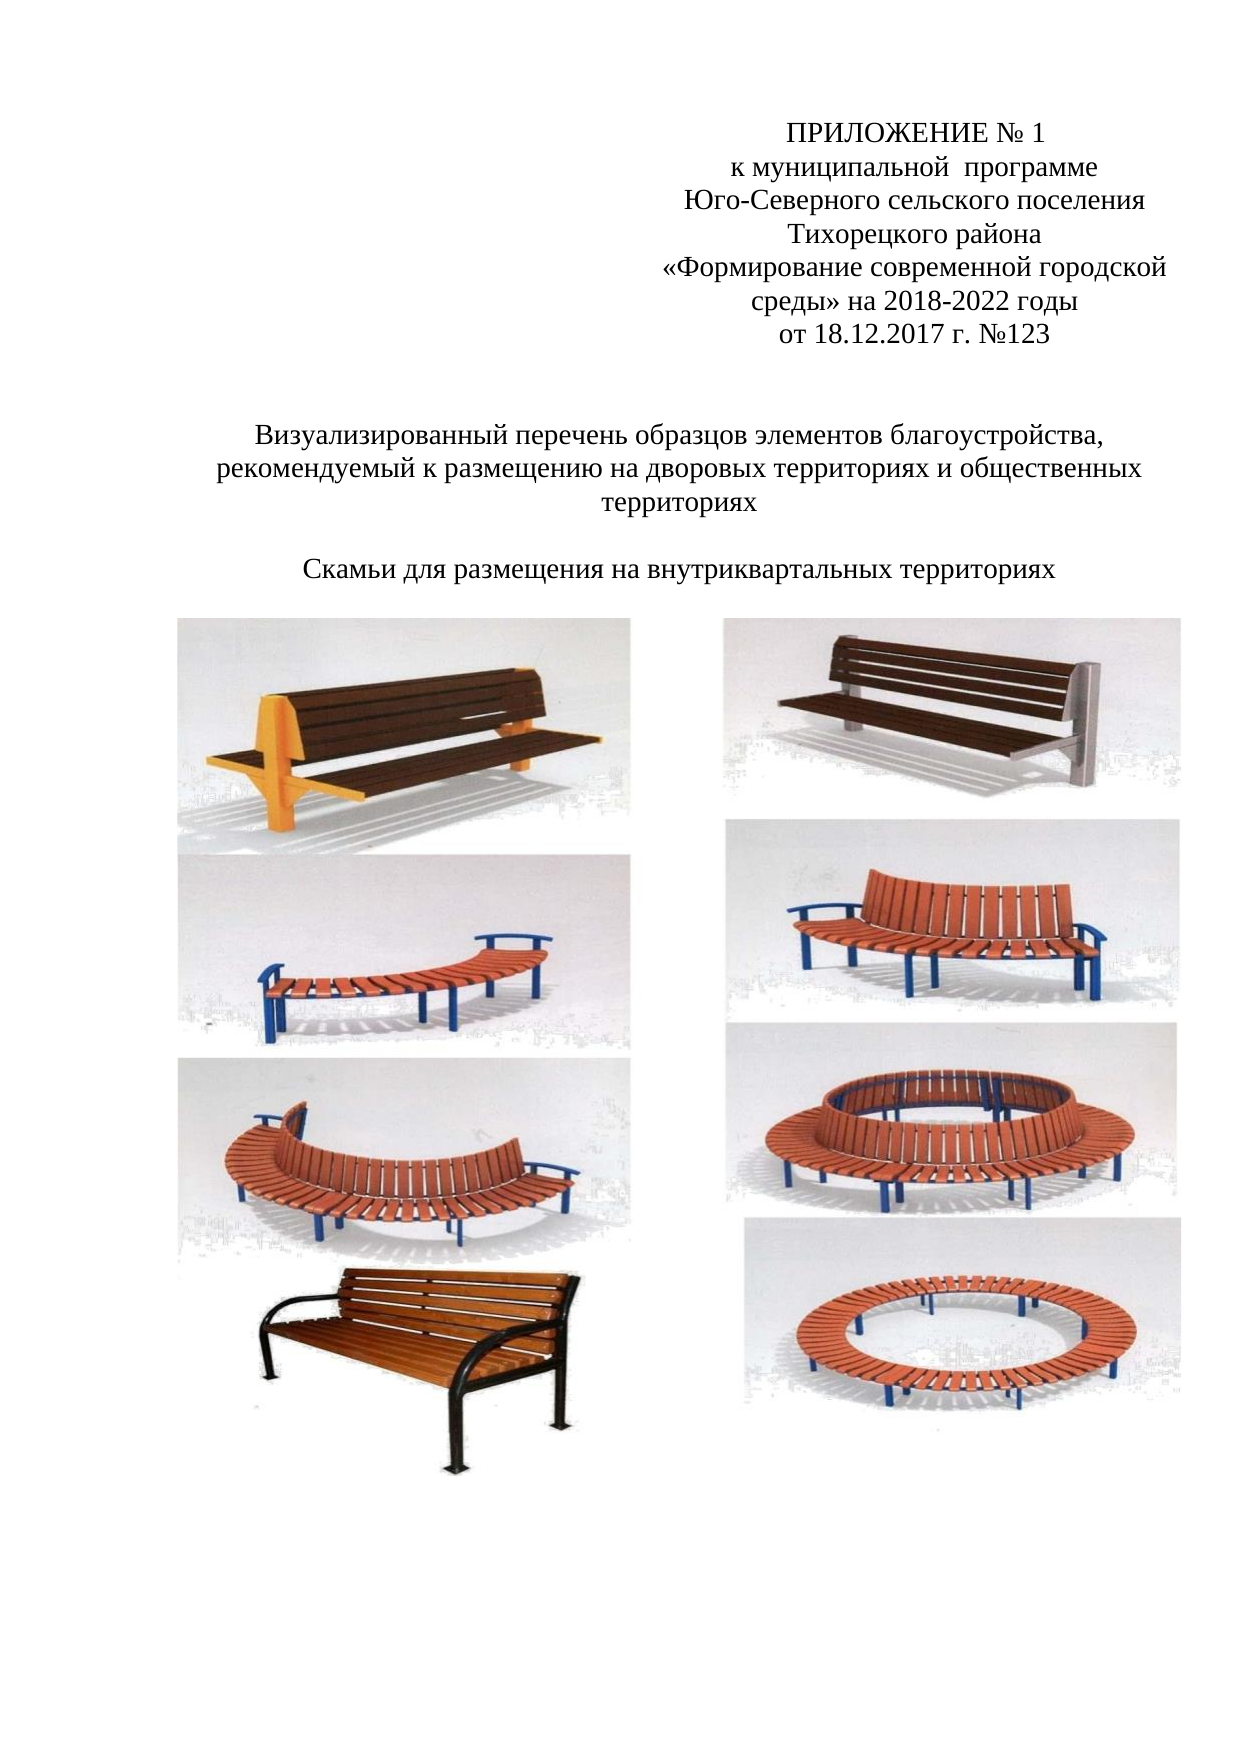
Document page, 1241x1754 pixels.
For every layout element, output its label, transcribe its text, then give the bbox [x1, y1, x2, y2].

text Скамьи для размещения на внутриквартальных территориях [177, 551, 1181, 585]
text от 18.12.2017 г. №123 [647, 316, 1181, 350]
text Тихорецкого района [647, 216, 1181, 249]
text ПРИЛОЖЕНИЕ № 1 [650, 115, 1181, 149]
text «Формирование современной городской среды» на 2018-2022 годы [647, 249, 1181, 316]
text к муниципальной программе [647, 149, 1181, 182]
text Юго-Северного сельского поселения [647, 182, 1181, 216]
text Визуализированный перечень образцов элементов благоустройства, рекомендуемый к размещению на дворовых территориях и общественных территориях [177, 417, 1181, 518]
picture [177, 618, 1182, 1476]
